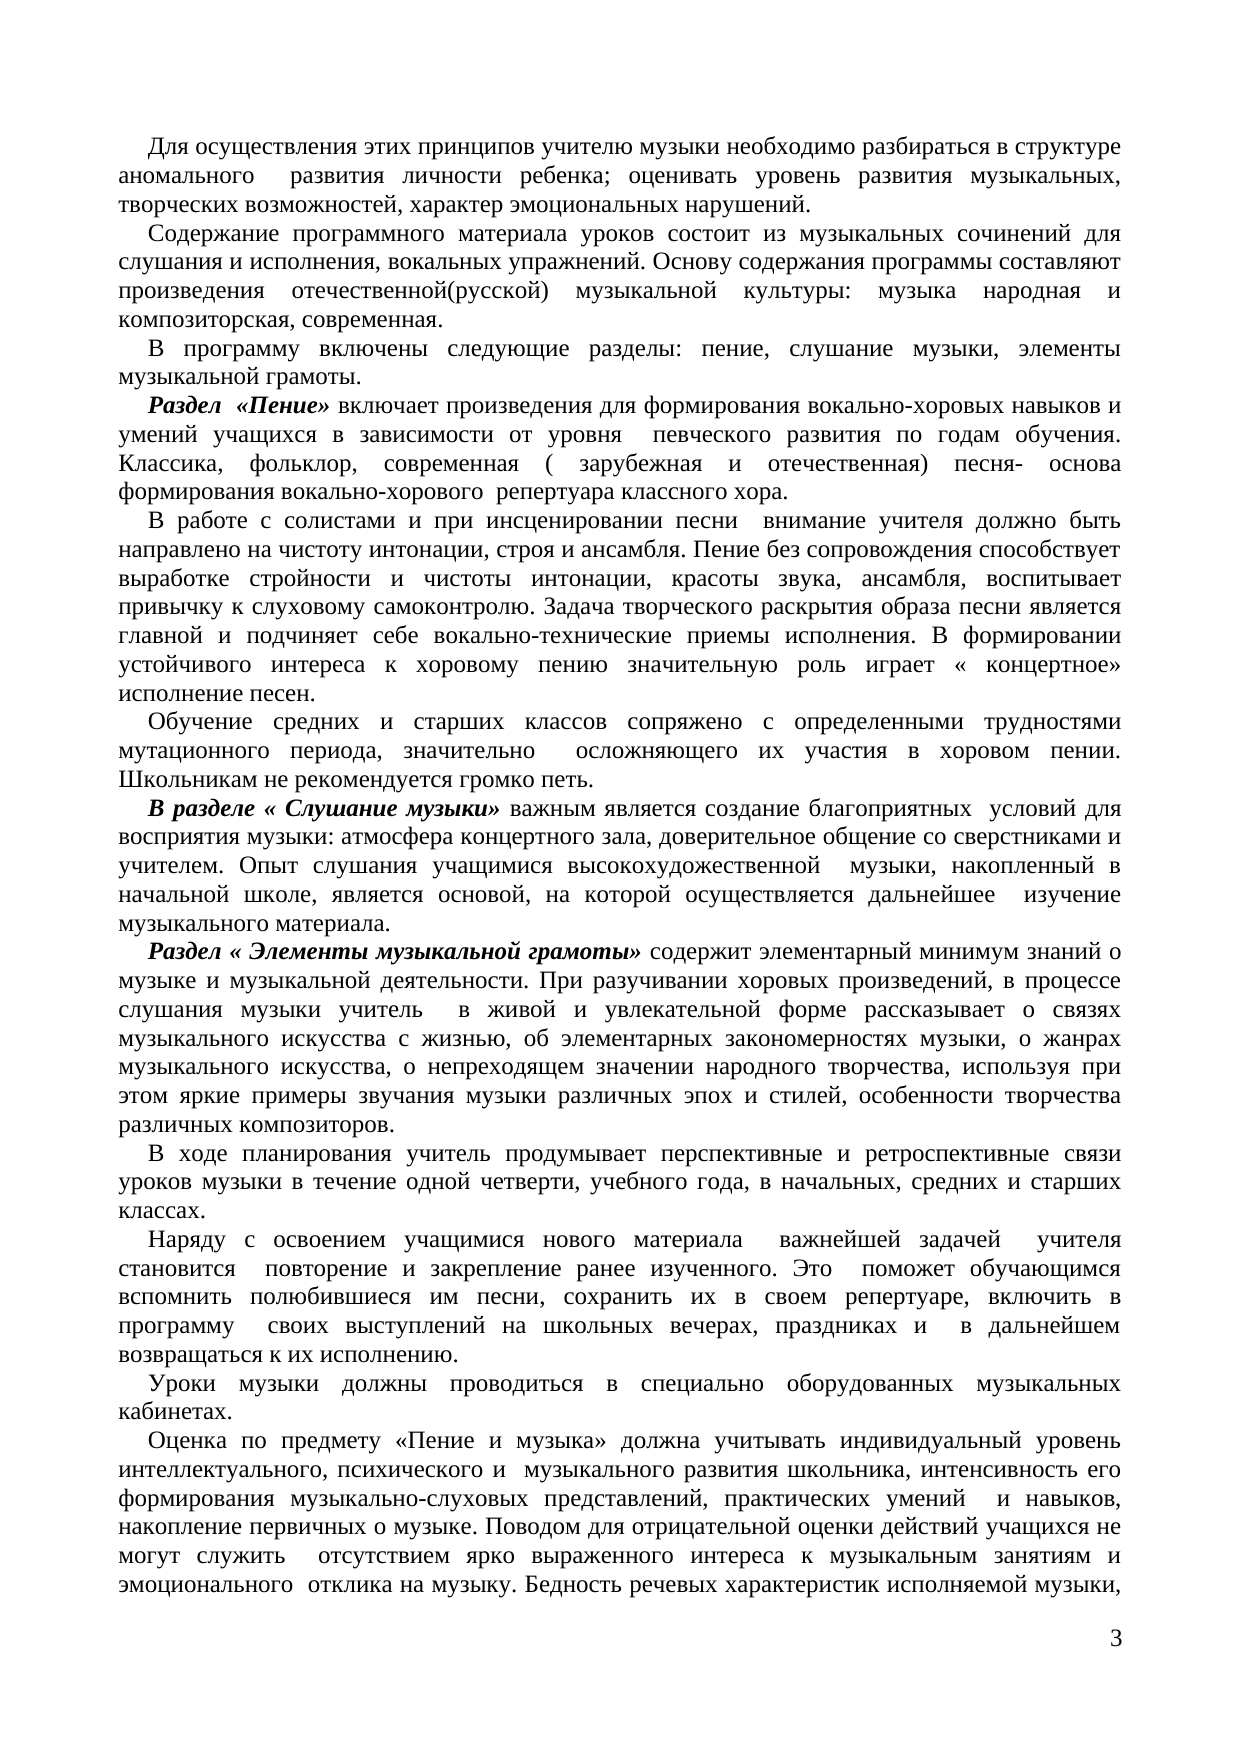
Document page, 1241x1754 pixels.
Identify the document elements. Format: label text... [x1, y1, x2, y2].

text В ходе планирования учитель продумывает перспективные и ретроспективные связи уроков музыки в течение одной четверти, учебного года, в начальных, средних и старших классах. [118, 1138, 1122, 1224]
text Для осуществления этих принципов учителю музыки необходимо разбираться в структуре аномального развития личности ребенка; оценивать уровень развития музыкальных, творческих возможностей, характер эмоциональных нарушений. [118, 131, 1122, 218]
text Уроки музыки должны проводиться в специально оборудованных музыкальных кабинетах. [118, 1368, 1122, 1425]
text Содержание программного материала уроков состоит из музыкальных сочинений для слушания и исполнения, вокальных упражнений. Основу содержания программы составляют произведения отечественной(русской) музыкальной культуры: музыка народная и композиторская, современная. [118, 218, 1122, 333]
text Обучение средних и старших классов сопряжено с определенными трудностями мутационного периода, значительно осложняющего их участия в хоровом пении. Школьникам не рекомендуется громко петь. [118, 706, 1122, 793]
text В программу включены следующие разделы: пение, слушание музыки, элементы музыкальной грамоты. [118, 333, 1122, 390]
text Раздел «Пение» включает произведения для формирования вокально-хоровых навыков и умений учащихся в зависимости от уровня певческого развития по годам обучения. Классика, фольклор, современная ( зарубежная и отечественная) песня- основа формирования вокально-хорового репертуара классного хора. [118, 390, 1122, 505]
text Раздел « Элементы музыкальной грамоты» содержит элементарный минимум знаний о музыке и музыкальной деятельности. При разучивании хоровых произведений, в процессе слушания музыки учитель в живой и увлекательной форме рассказывает о связях музыкального искусства с жизнью, об элементарных закономерностях музыки, о жанрах музыкального искусства, о непреходящем значении народного творчества, используя при этом яркие примеры звучания музыки различных эпох и стилей, особенности творчества различных композиторов. [118, 936, 1122, 1138]
text В разделе « Слушание музыки» важным является создание благоприятных условий для восприятия музыки: атмосфера концертного зала, доверительное общение со сверстниками и учителем. Опыт слушания учащимися высокохудожественной музыки, накопленный в начальной школе, является основой, на которой осуществляется дальнейшее изучение музыкального материала. [118, 793, 1122, 936]
text Наряду с освоением учащимися нового материала важнейшей задачей учителя становится повторение и закрепление ранее изученного. Это поможет обучающимся вспомнить полюбившиеся им песни, сохранить их в своем репертуаре, включить в программу своих выступлений на школьных вечерах, праздниках и в дальнейшем возвращаться к их исполнению. [118, 1224, 1122, 1368]
text В работе с солистами и при инсценировании песни внимание учителя должно быть направлено на чистоту интонации, строя и ансамбля. Пение без сопровождения способствует выработке стройности и чистоты интонации, красоты звука, ансамбля, воспитывает привычку к слуховому самоконтролю. Задача творческого раскрытия образа песни является главной и подчиняет себе вокально-технические приемы исполнения. В формировании устойчивого интереса к хоровому пению значительную роль играет « концертное» исполнение песен. [118, 505, 1122, 706]
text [118, 1425, 1122, 1598]
